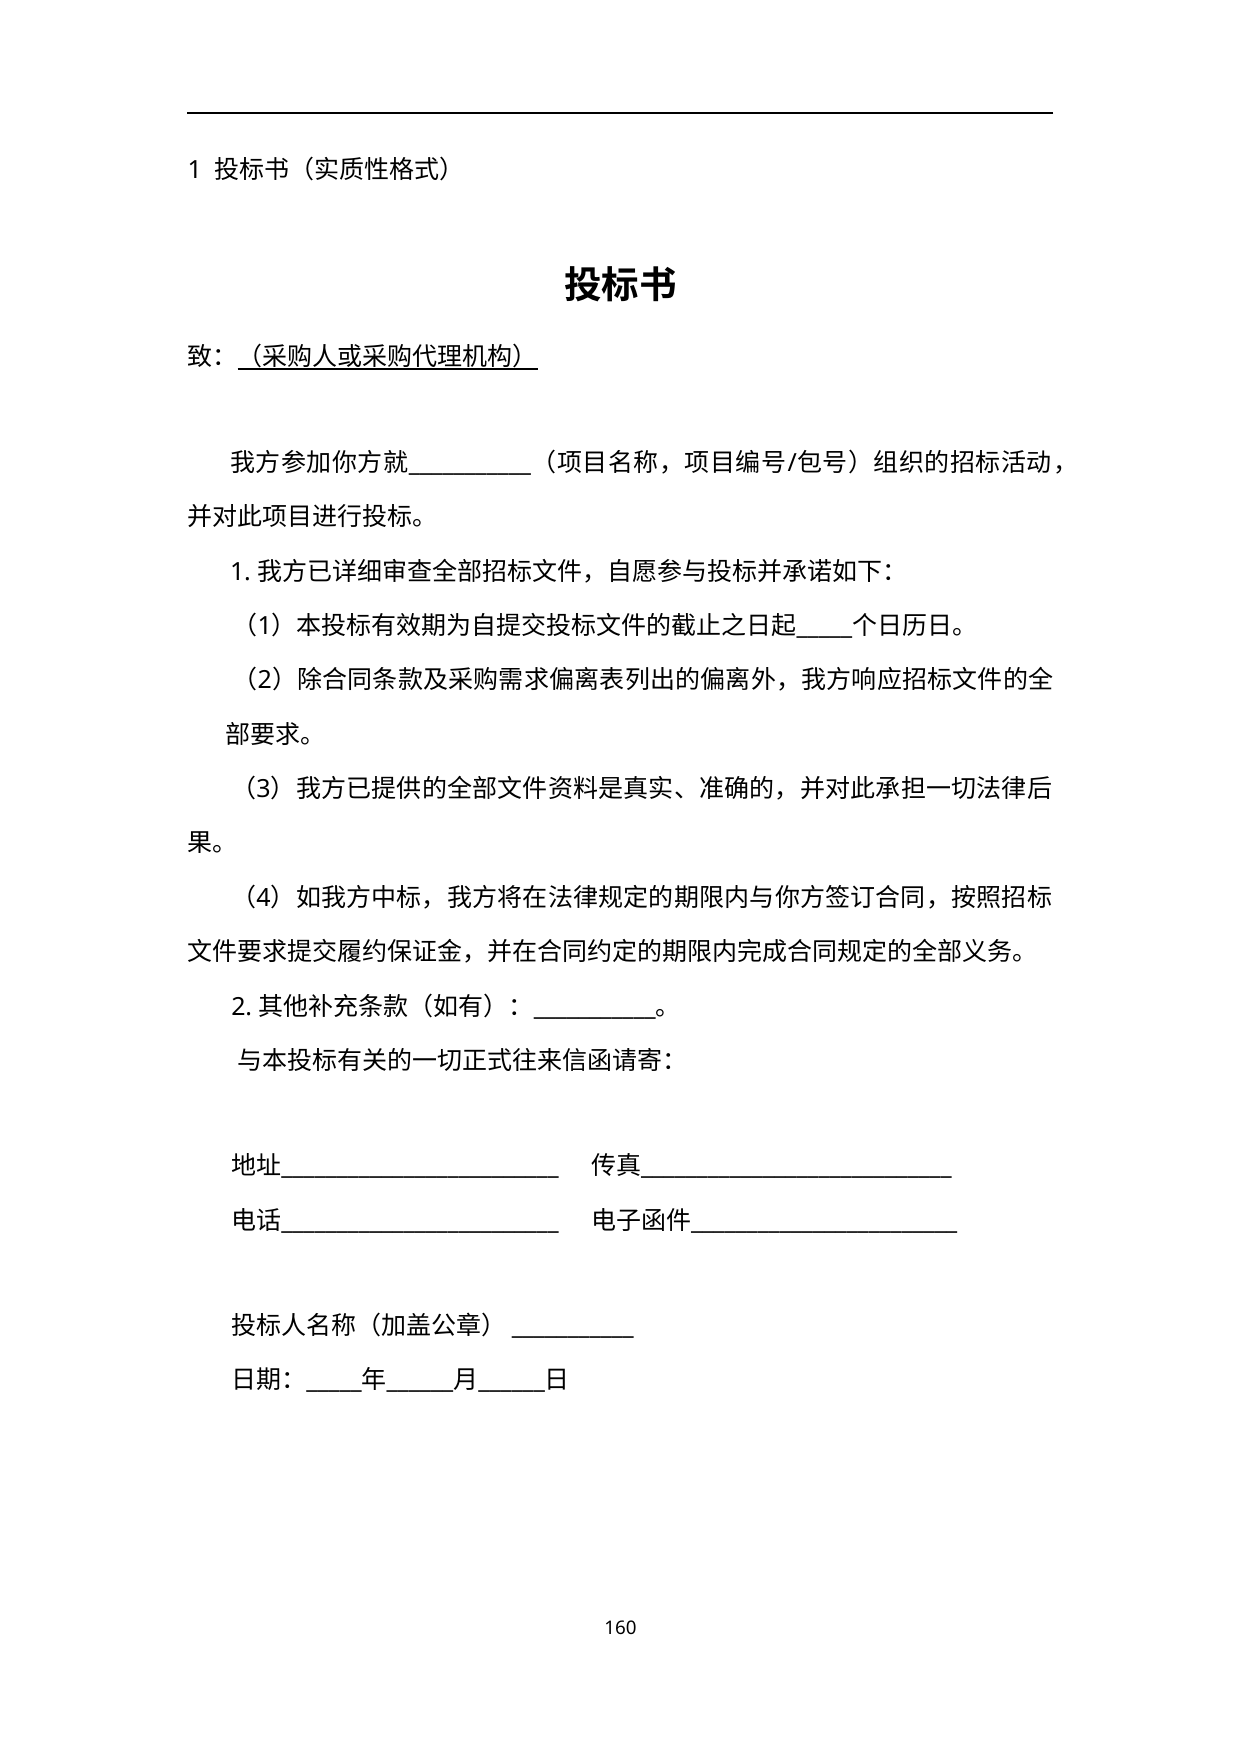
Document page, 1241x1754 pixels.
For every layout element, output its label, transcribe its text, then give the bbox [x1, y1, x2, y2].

text （1）本投标有效期为自提交投标文件的截止之日起_____个日历日。 [225, 605, 1053, 642]
text （4）如我方中标，我方将在法律规定的期限内与你方签订合同，按照招标文件要求提交履约保证金，并在合同约定的期限内完成合同规定的全部义务。 [187, 877, 1053, 968]
text （2）除合同条款及采购需求偏离表列出的偏离外，我方响应招标文件的全部要求。 [225, 660, 1053, 750]
text （3）我方已提供的全部文件资料是真实、准确的，并对此承担一切法律后果。 [187, 768, 1053, 859]
text 投标书 [187, 255, 1053, 310]
text 致：（采购人或采购代理机构） [187, 337, 1053, 373]
text 日期：_____年______月______日 [231, 1360, 1053, 1396]
text 电话_________________________ 电子函件________________________ [231, 1200, 1053, 1236]
text 地址_________________________ 传真____________________________ [231, 1146, 1053, 1182]
text 我方参加你方就___________（项目名称，项目编号/包号）组织的招标活动，并对此项目进行投标。 [187, 442, 1053, 533]
text 投标人名称（加盖公章） ___________ [231, 1306, 1053, 1342]
text 与本投标有关的一切正式往来信函请寄： [187, 1040, 1053, 1077]
text 1 投标书（实质性格式） [187, 150, 1053, 186]
text 2. 其他补充条款（如有）：___________。 [231, 986, 1053, 1022]
text 1. 我方已详细审查全部招标文件，自愿参与投标并承诺如下： [187, 551, 1053, 587]
